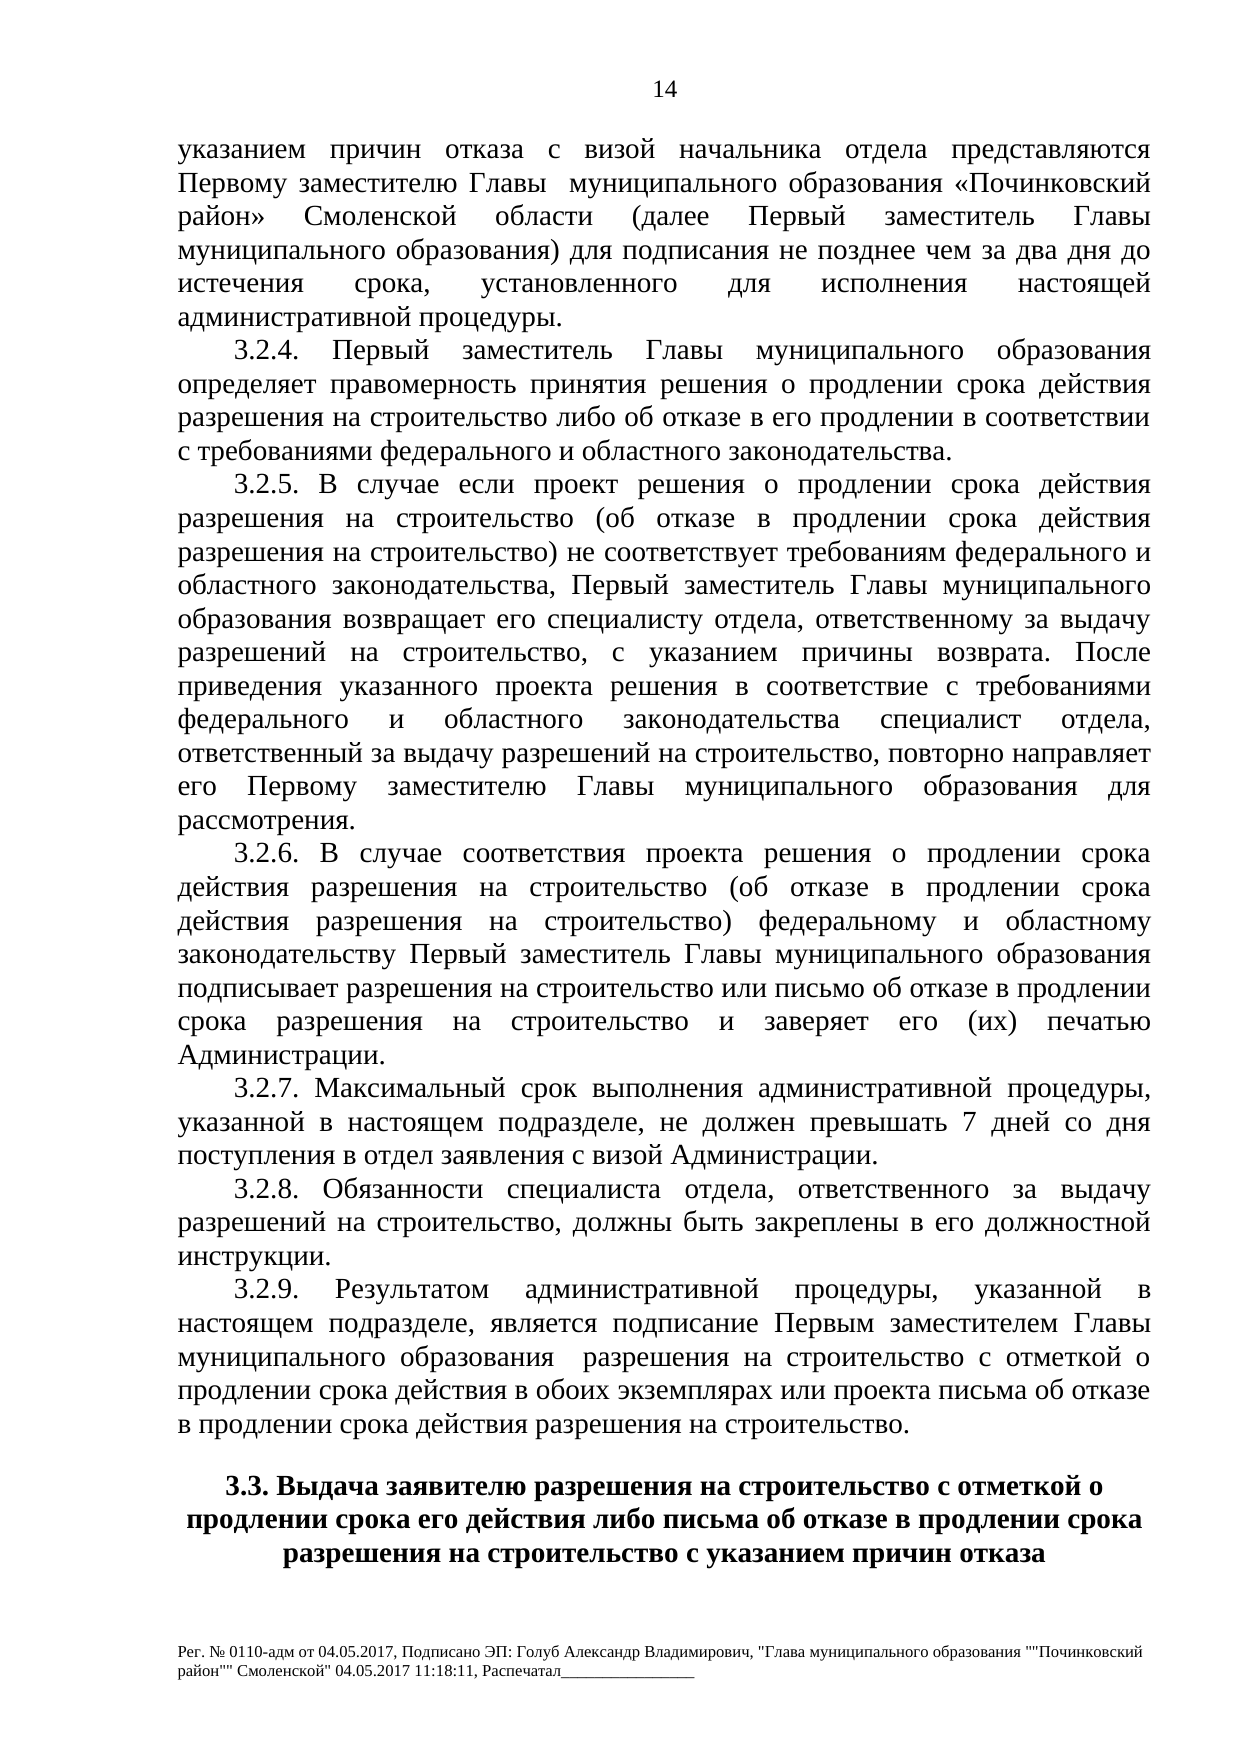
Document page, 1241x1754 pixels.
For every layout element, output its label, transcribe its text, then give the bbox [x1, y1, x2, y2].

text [177, 131, 1152, 332]
text 3.2.8. Обязанности специалиста отдела, ответственного за выдачу разрешений на строительство, должны быть закреплены в его должностной инструкции. [177, 1171, 1152, 1272]
text 3.3. Выдача заявителю разрешения на строительство с отметкой о продлении срока его действия либо письма об отказе в продлении срока разрешения на строительство с указанием причин отказа [177, 1468, 1152, 1569]
text 3.2.5. В случае если проект решения о продлении срока действия разрешения на строительство (об отказе в продлении срока действия разрешения на строительство) не соответствует требованиям федерального и областного законодательства, Первый заместитель Главы муниципального образования возвращает его специалисту отдела, ответственному за выдачу разрешений на строительство, с указанием причины возврата. После приведения указанного проекта решения в соответствие с требованиями федерального и областного законодательства специалист отдела, ответственный за выдачу разрешений на строительство, повторно направляет его Первому заместителю Главы муниципального образования для рассмотрения. [177, 467, 1152, 836]
text 3.2.7. Максимальный срок выполнения административной процедуры, указанной в настоящем подразделе, не должен превышать 7 дней со дня поступления в отдел заявления с визой Администрации. [177, 1070, 1152, 1171]
text 3.2.6. В случае соответствия проекта решения о продлении срока действия разрешения на строительство (об отказе в продлении срока действия разрешения на строительство) федеральному и областному законодательству Первый заместитель Главы муниципального образования подписывает разрешения на строительство или письмо об отказе в продлении срока разрешения на строительство и заверяет его (их) печатью Администрации. [177, 836, 1152, 1070]
text 3.2.9. Результатом административной процедуры, указанной в настоящем подразделе, является подписание Первым заместителем Главы муниципального образования разрешения на строительство с отметкой о продлении срока действия в обоих экземплярах или проекта письма об отказе в продлении срока действия разрешения на строительство. [177, 1272, 1152, 1439]
text 3.2.4. Первый заместитель Главы муниципального образования определяет правомерность принятия решения о продлении срока действия разрешения на строительство либо об отказе в его продлении в соответствии с требованиями федерального и областного законодательства. [177, 332, 1152, 467]
